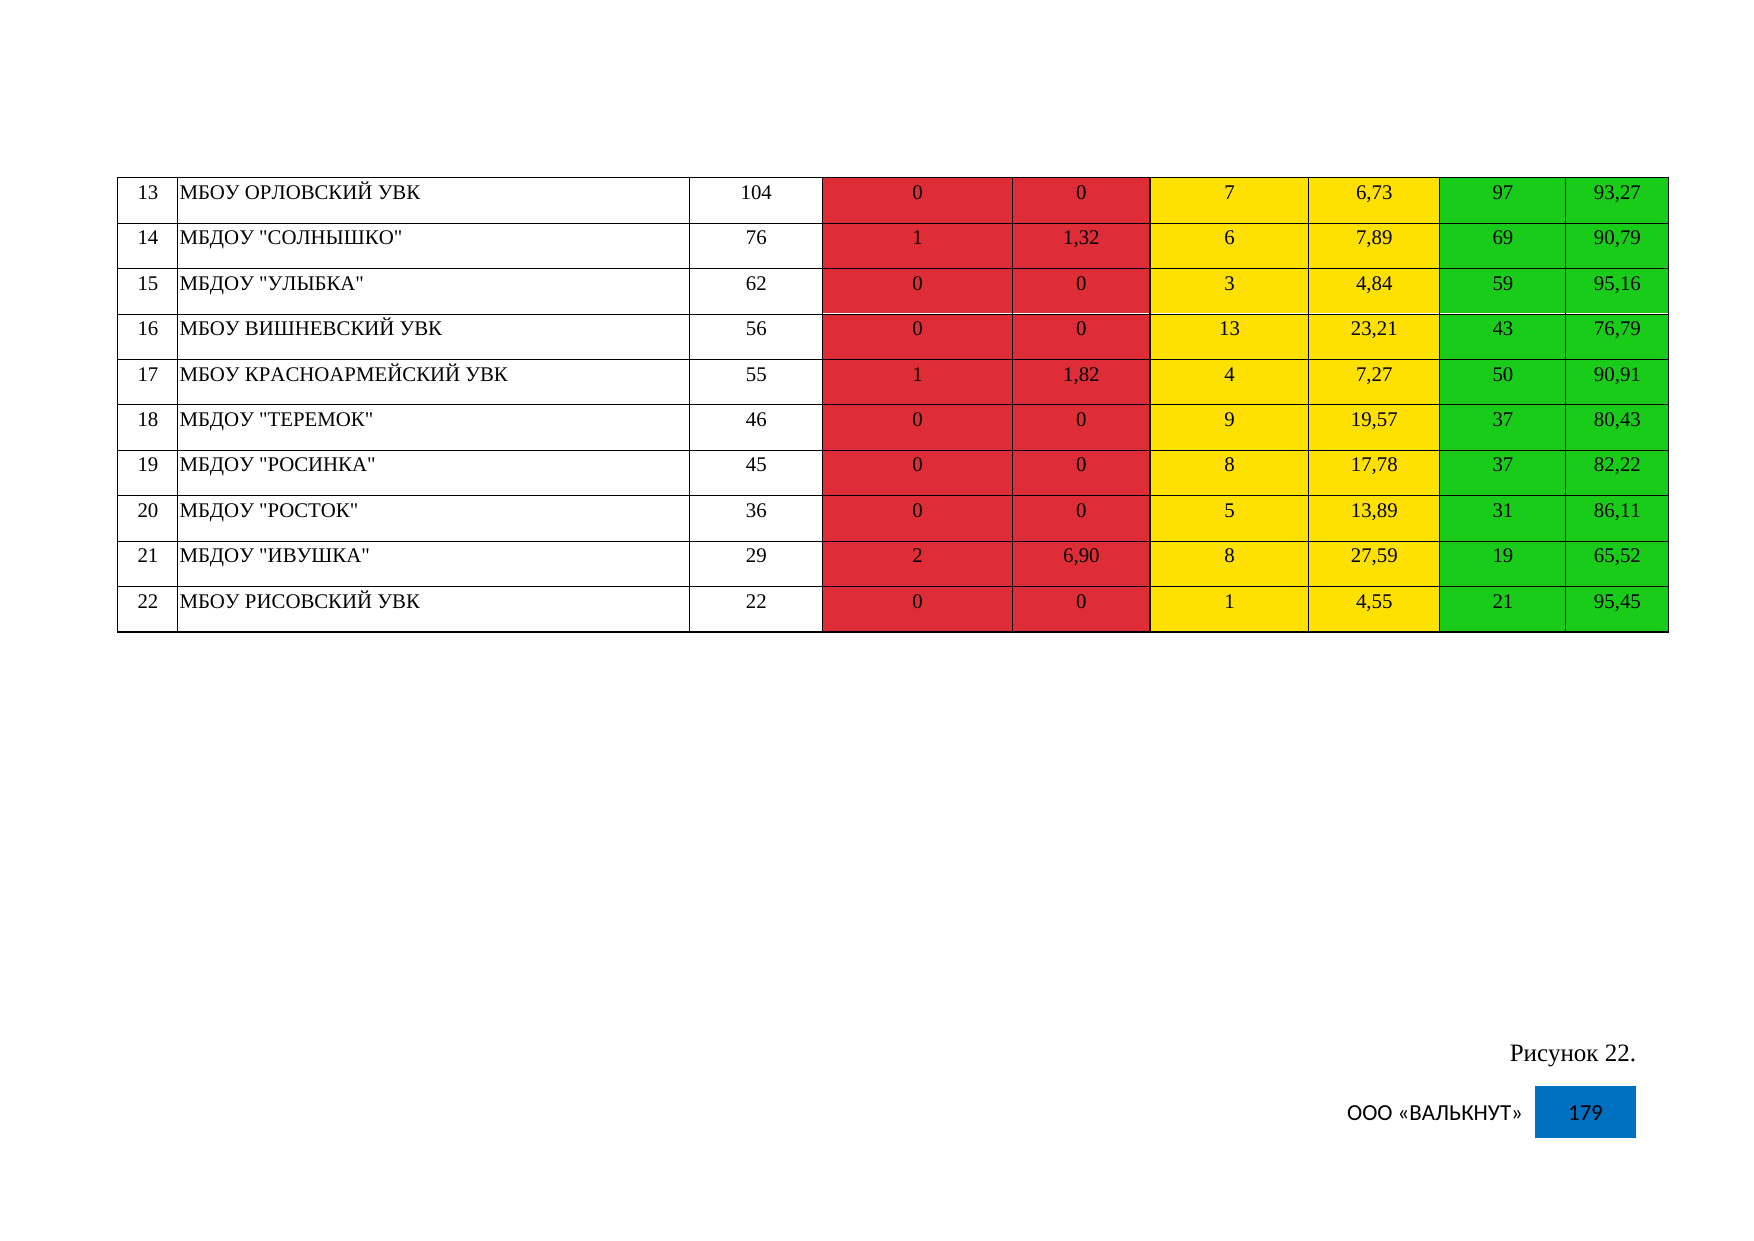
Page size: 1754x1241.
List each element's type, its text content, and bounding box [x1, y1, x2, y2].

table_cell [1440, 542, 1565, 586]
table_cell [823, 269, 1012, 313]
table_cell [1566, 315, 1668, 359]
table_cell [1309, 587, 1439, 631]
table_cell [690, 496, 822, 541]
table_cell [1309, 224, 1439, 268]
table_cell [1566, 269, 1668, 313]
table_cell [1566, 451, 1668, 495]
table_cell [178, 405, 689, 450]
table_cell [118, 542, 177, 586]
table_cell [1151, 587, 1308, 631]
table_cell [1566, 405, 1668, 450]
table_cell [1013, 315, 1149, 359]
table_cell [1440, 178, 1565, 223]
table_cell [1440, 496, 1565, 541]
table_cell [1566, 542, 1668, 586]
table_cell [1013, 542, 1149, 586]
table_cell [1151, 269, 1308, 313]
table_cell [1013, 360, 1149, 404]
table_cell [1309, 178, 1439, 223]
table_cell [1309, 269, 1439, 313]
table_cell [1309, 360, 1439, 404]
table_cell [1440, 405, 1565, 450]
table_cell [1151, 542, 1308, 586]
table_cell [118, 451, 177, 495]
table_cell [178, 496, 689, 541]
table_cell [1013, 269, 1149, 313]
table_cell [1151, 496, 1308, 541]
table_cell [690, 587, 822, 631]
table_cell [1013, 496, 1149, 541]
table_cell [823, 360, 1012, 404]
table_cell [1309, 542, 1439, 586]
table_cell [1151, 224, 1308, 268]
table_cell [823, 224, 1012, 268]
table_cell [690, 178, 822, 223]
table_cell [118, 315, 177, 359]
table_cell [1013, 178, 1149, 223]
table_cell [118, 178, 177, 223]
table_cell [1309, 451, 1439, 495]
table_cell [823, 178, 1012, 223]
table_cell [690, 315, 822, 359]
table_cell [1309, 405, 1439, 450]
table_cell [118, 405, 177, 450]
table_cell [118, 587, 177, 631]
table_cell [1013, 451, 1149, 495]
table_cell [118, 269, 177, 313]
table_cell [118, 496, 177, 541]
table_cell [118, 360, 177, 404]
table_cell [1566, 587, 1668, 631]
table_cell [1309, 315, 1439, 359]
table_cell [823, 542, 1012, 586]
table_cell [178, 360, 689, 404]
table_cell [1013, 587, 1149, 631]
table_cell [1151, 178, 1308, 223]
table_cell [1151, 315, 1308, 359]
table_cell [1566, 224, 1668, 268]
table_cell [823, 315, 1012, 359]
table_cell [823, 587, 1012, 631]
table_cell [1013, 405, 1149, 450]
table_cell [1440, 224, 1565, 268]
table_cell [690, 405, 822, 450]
text Рисунок 22. [118, 1038, 1636, 1067]
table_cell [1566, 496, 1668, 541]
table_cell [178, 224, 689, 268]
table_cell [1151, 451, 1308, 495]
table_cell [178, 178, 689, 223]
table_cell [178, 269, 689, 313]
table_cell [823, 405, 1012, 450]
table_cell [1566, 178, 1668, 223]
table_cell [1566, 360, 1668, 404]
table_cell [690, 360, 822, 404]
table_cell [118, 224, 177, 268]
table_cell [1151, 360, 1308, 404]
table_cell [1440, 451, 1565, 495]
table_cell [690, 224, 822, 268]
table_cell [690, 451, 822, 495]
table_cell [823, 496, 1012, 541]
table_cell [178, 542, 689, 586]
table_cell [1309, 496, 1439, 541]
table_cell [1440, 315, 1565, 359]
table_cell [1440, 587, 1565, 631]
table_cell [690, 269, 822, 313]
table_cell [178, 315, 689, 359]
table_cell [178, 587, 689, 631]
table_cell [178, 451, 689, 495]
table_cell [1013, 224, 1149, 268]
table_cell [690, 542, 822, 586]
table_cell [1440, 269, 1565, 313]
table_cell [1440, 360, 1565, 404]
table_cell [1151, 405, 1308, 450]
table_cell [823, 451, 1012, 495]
